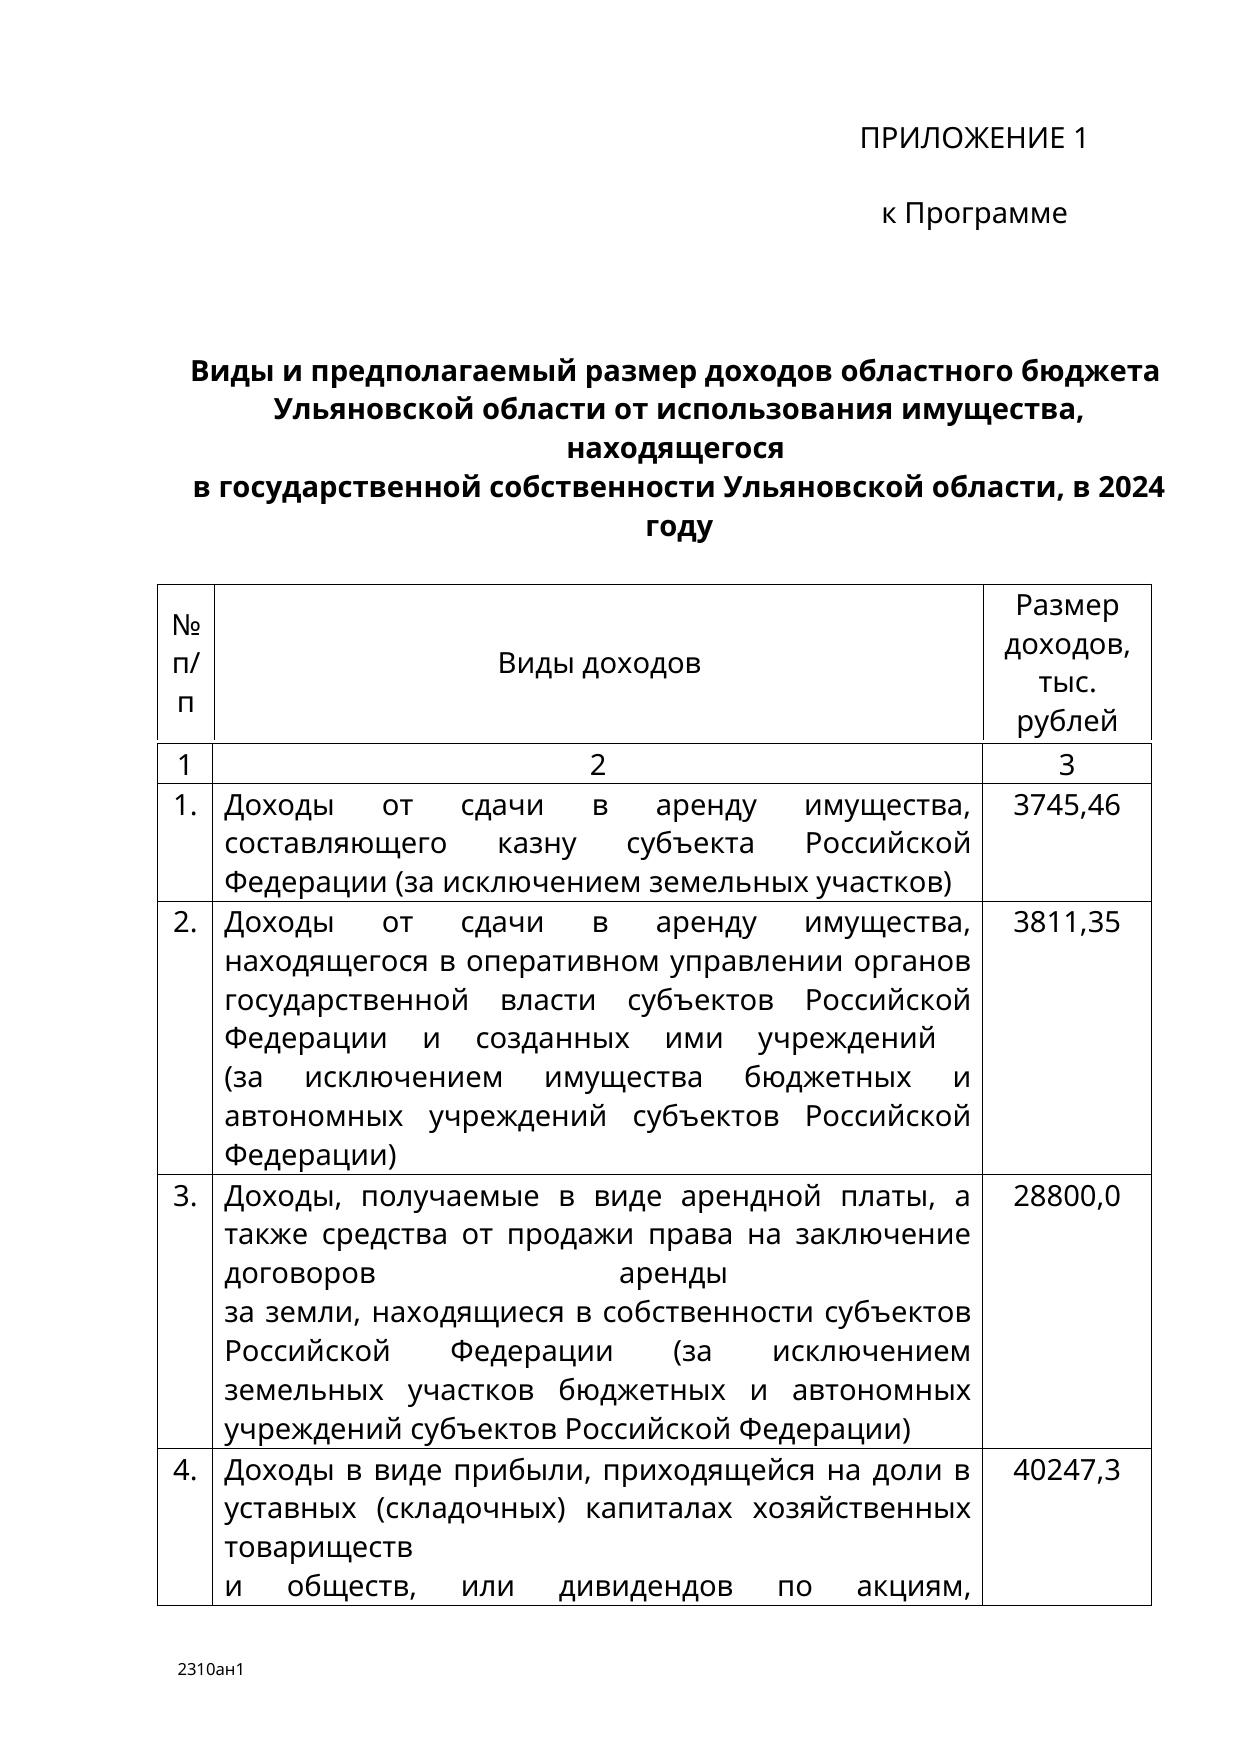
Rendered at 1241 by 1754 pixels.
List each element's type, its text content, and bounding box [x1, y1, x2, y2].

table_cell Доходы от сдачи в аренду имущества, составляющего казну субъекта Российской Федерации (за исключением земельных участков) [213, 784, 982, 901]
table_cell 28800,0 [983, 1175, 1151, 1448]
table_header 3 [983, 744, 1151, 783]
table_header 1 [158, 744, 212, 783]
table_header 2 [213, 744, 982, 783]
table_header Виды доходов [215, 585, 983, 740]
table_cell 2. [158, 902, 212, 1174]
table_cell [213, 1449, 982, 1605]
table_cell 1. [158, 784, 212, 901]
table_header № п/п [158, 585, 214, 740]
table_cell 3. [158, 1175, 212, 1448]
table_cell 3745,46 [983, 784, 1151, 901]
table_cell 4. [158, 1449, 212, 1605]
text к Программе [768, 193, 1181, 231]
table_cell 3811,35 [983, 902, 1151, 1174]
text ПРИЛОЖЕНИЕ 1 [768, 118, 1181, 156]
table_cell Доходы, получаемые в виде арендной платы, а также средства от продажи права на заключение договоров аренды за земли, находящиеся в собственности субъектов Российской Федерации (за исключением земельных участков бюджетных и автономных учреждений субъектов Российской Федерации) [213, 1175, 982, 1448]
text Виды и предполагаемый размер доходов областного бюджета Ульяновской области от использования имущества, находящегося в государственной собственности Ульяновской области, в 2024 году [177, 350, 1181, 545]
table_cell 40247,3 [983, 1449, 1151, 1605]
table_header Размер доходов, тыс. рублей [984, 585, 1151, 740]
table_cell Доходы от сдачи в аренду имущества, находящегося в оперативном управлении органов государственной власти субъектов Российской Федерации и созданных ими учреждений (за исключением имущества бюджетных и автономных учреждений субъектов Российской Федерации) [213, 902, 982, 1174]
